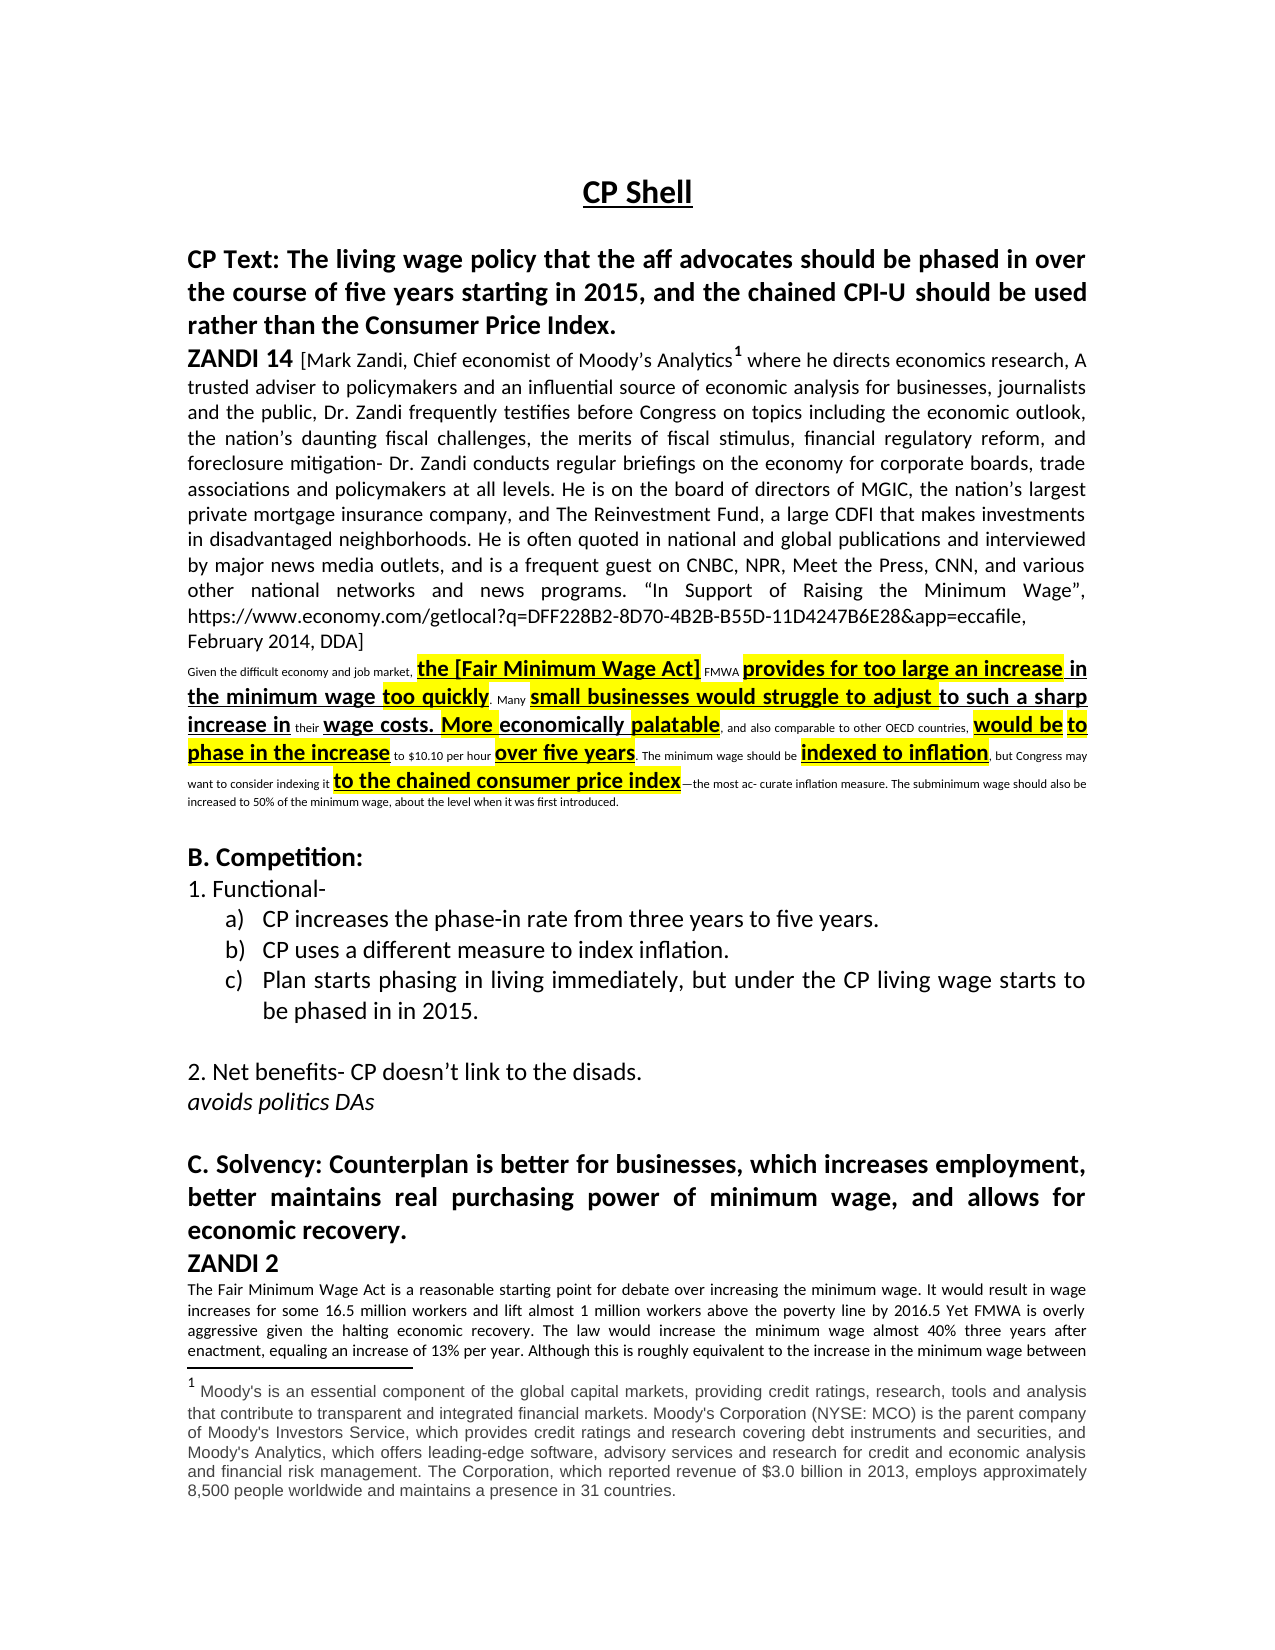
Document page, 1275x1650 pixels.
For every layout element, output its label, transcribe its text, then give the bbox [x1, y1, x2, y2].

text 1. Functional- [187, 873, 1087, 903]
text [187, 1279, 1087, 1361]
subtitle ZANDI 2 [187, 1246, 1087, 1279]
text 2. Net benefits- CP doesn’t link to the disads. [187, 1056, 1087, 1086]
list Plan starts phasing in living immediately, but under the CP living wage starts to be phased in in 2015. [225, 964, 1087, 1025]
text Given the difficult economy and job market, the [Fair Minimum Wage Act] FMWA provides for too large an increase in the minimum wage too quickly. Many small businesses would struggle to adjust to such a sharp increase in their wage costs. More economically palatable, and also comparable to other OECD countries, would be to phase in the increase to $10.10 per hour over five years. The minimum wage should be indexed to inflation, but Congress may want to consider indexing it to the chained consumer price index—the most ac- curate inflation measure. The subminimum wage should also be increased to 50% of the minimum wage, about the level when it was first introduced. [187, 707, 1087, 809]
list CP uses a different measure to index inflation. [225, 934, 1087, 964]
subtitle B. Competition: [187, 840, 1087, 873]
subtitle ZANDI 14 [Mark Zandi, Chief economist of Moody’s Analytics where he directs economics research, A trusted adviser to policymakers and an influential source of economic analysis for businesses, journalists and the public, Dr. Zandi frequently testifies before Congress on topics including the economic outlook, the nation’s daunting fiscal challenges, the merits of fiscal stimulus, financial regulatory reform, and foreclosure mitigation- Dr. Zandi conducts regular briefings on the economy for corporate boards, trade associations and policymakers at all levels. He is on the board of directors of MGIC, the nation’s largest private mortgage insurance company, and The Reinvestment Fund, a large CDFI that makes investments in disadvantaged neighborhoods. He is often quoted in national and global publications and interviewed by major news media outlets, and is a frequent guest on CNBC, NPR, Meet the Press, CNN, and various other national networks and news programs. “In Support of Raising the Minimum Wage”, https://www.economy.com/getlocal?q=DFF228B2-8D70-4B2B-B55D-11D4247B6E28&app=eccafile, February 2014, DDA] [187, 341, 1087, 654]
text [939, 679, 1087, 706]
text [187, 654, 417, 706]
text avoids politics DAs [187, 1086, 1087, 1117]
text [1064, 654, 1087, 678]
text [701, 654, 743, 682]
list CP increases the phase-in rate from three years to five years. [225, 903, 1087, 934]
subtitle CP Shell [187, 171, 1087, 212]
subtitle CP Text: The living wage policy that the aff advocates should be phased in over the course of five years starting in 2015, and the chained CPI-U should be used rather than the Consumer Price Index. [187, 242, 1087, 341]
subtitle C. Solvency: Counterplan is better for businesses, which increases employment, better maintains real purchasing power of minimum wage, and allows for economic recovery. [187, 1147, 1087, 1246]
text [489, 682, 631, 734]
